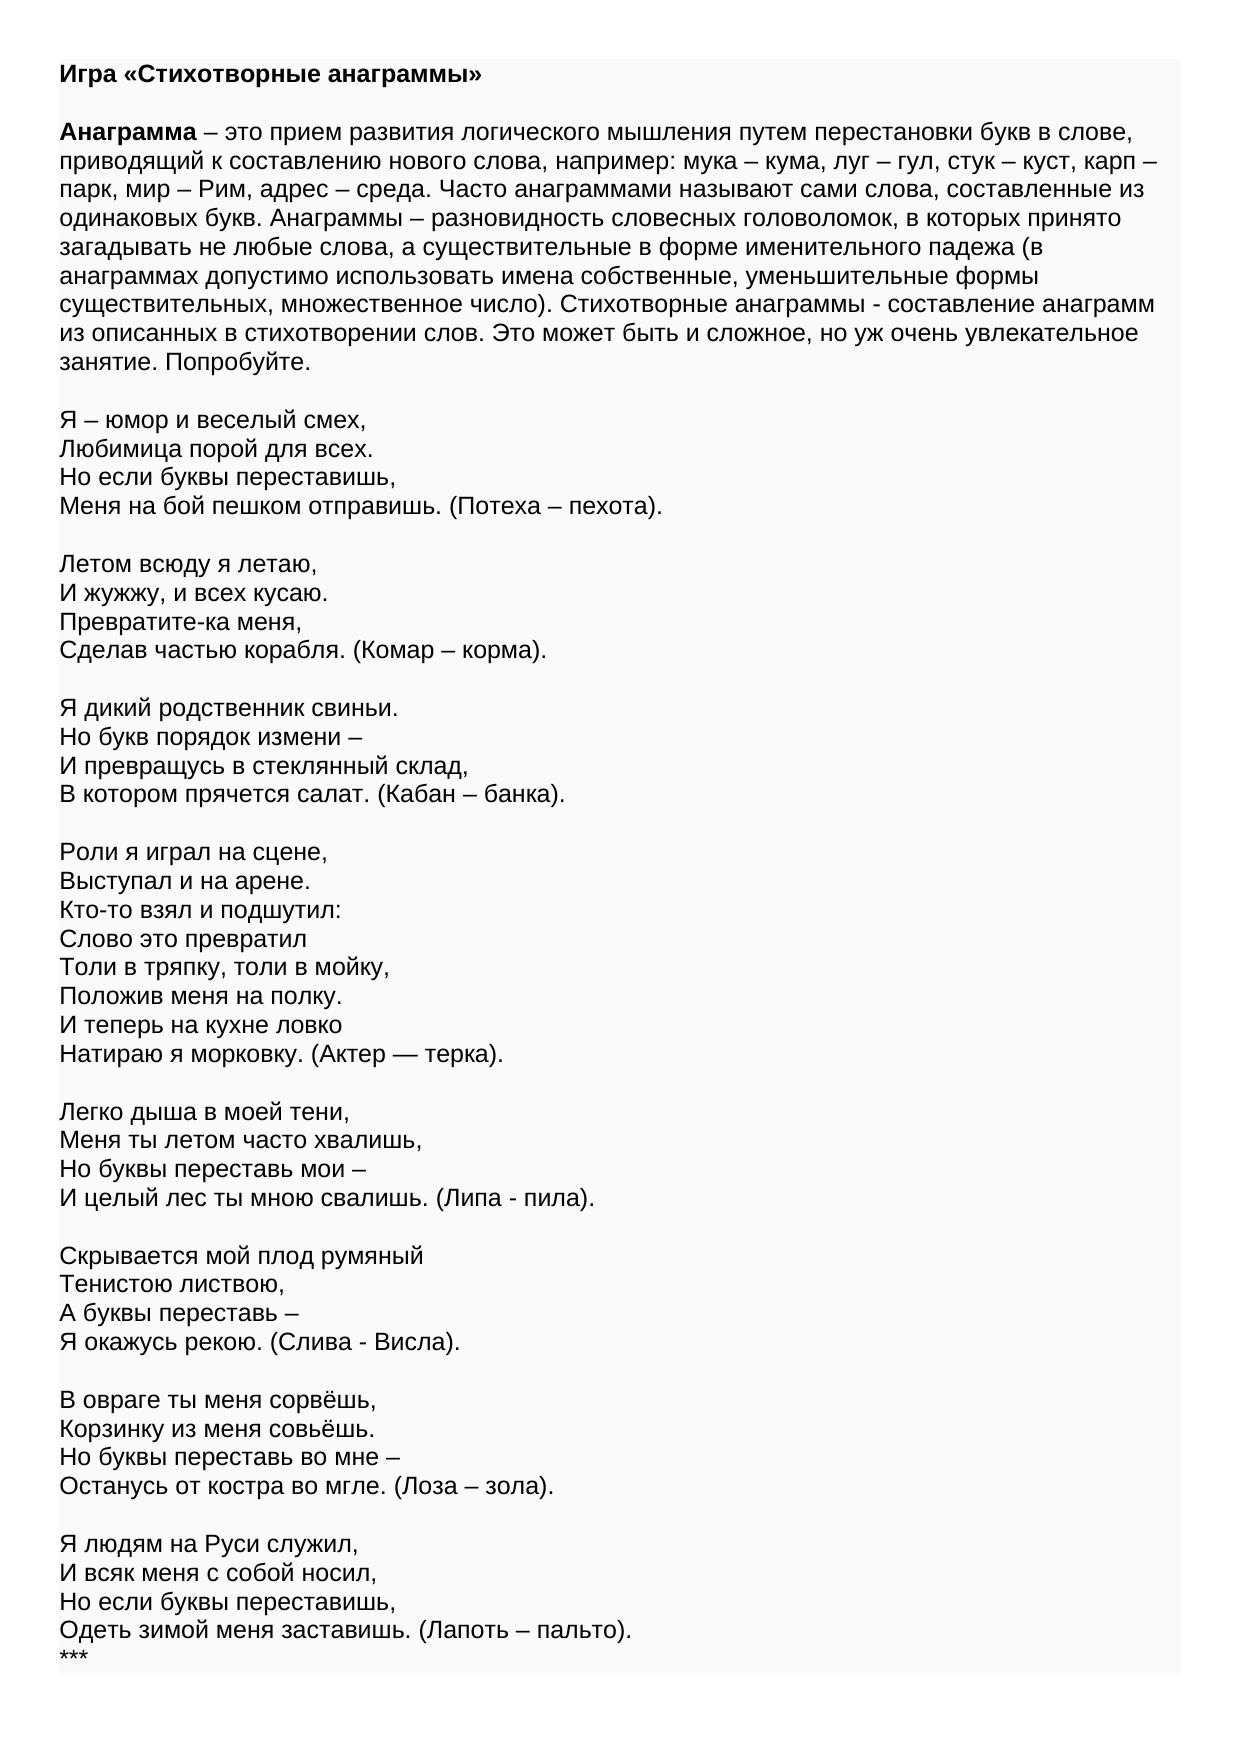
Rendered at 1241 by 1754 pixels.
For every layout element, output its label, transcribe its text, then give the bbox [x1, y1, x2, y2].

text Легко дыша в моей тени, Меня ты летом часто хвалишь, Но буквы переставь мои – И целый лес ты мною свалишь. (Липа - пила). [59, 1097, 1181, 1212]
text Игра «Стихотворные анаграммы» [59, 59, 1181, 88]
text В овраге ты меня сорвёшь, Корзинку из меня совьёшь. Но буквы переставь во мне – Останусь от костра во мгле. (Лоза – зола). [59, 1385, 1181, 1500]
text Скрывается мой плод румяный Тенистою листвою, А буквы переставь – Я окажусь рекою. (Слива - Висла). [59, 1241, 1181, 1356]
text Я людям на Руси служил, И всяк меня с собой носил, Но если буквы переставишь, Одеть зимой меня заставишь. (Лапоть – пальто). *** [59, 1529, 1181, 1673]
text Я – юмор и веселый смех, Любимица порой для всех. Но если буквы переставишь, Меня на бой пешком отправишь. (Потеха – пехота). [59, 405, 1181, 520]
text Летом всюду я летаю, И жужжу, и всех кусаю. Превратите-ка меня, Сделав частью корабля. (Комар – корма). [59, 549, 1181, 664]
text Я дикий родственник свиньи. Но букв порядок измени – И превращусь в стеклянный склад, В котором прячется салат. (Кабан – банка). [59, 693, 1181, 808]
text Анаграмма – это прием развития логического мышления путем перестановки букв в слове, приводящий к составлению нового слова, например: мука – кума, луг – гул, стук – куст, карп – парк, мир – Рим, адрес – среда. Часто анаграммами называют сами слова, составленные из одинаковых букв. Анаграммы – разновидность словесных головоломок, в которых принято загадывать не любые слова, а существительные в форме именительного падежа (в анаграммах допустимо использовать имена собственные, уменьшительные формы существительных, множественное число). Стихотворные анаграммы - составление анаграмм из описанных в стихотворении слов. Это может быть и сложное, но уж очень увлекательное занятие. Попробуйте. [59, 117, 1181, 376]
text Роли я играл на сцене, Выступал и на арене. Кто-то взял и подшутил: Слово это превратил Толи в тряпку, толи в мойку, Положив меня на полку. И теперь на кухне ловко Натираю я морковку. (Актер — терка). [59, 837, 1181, 1067]
